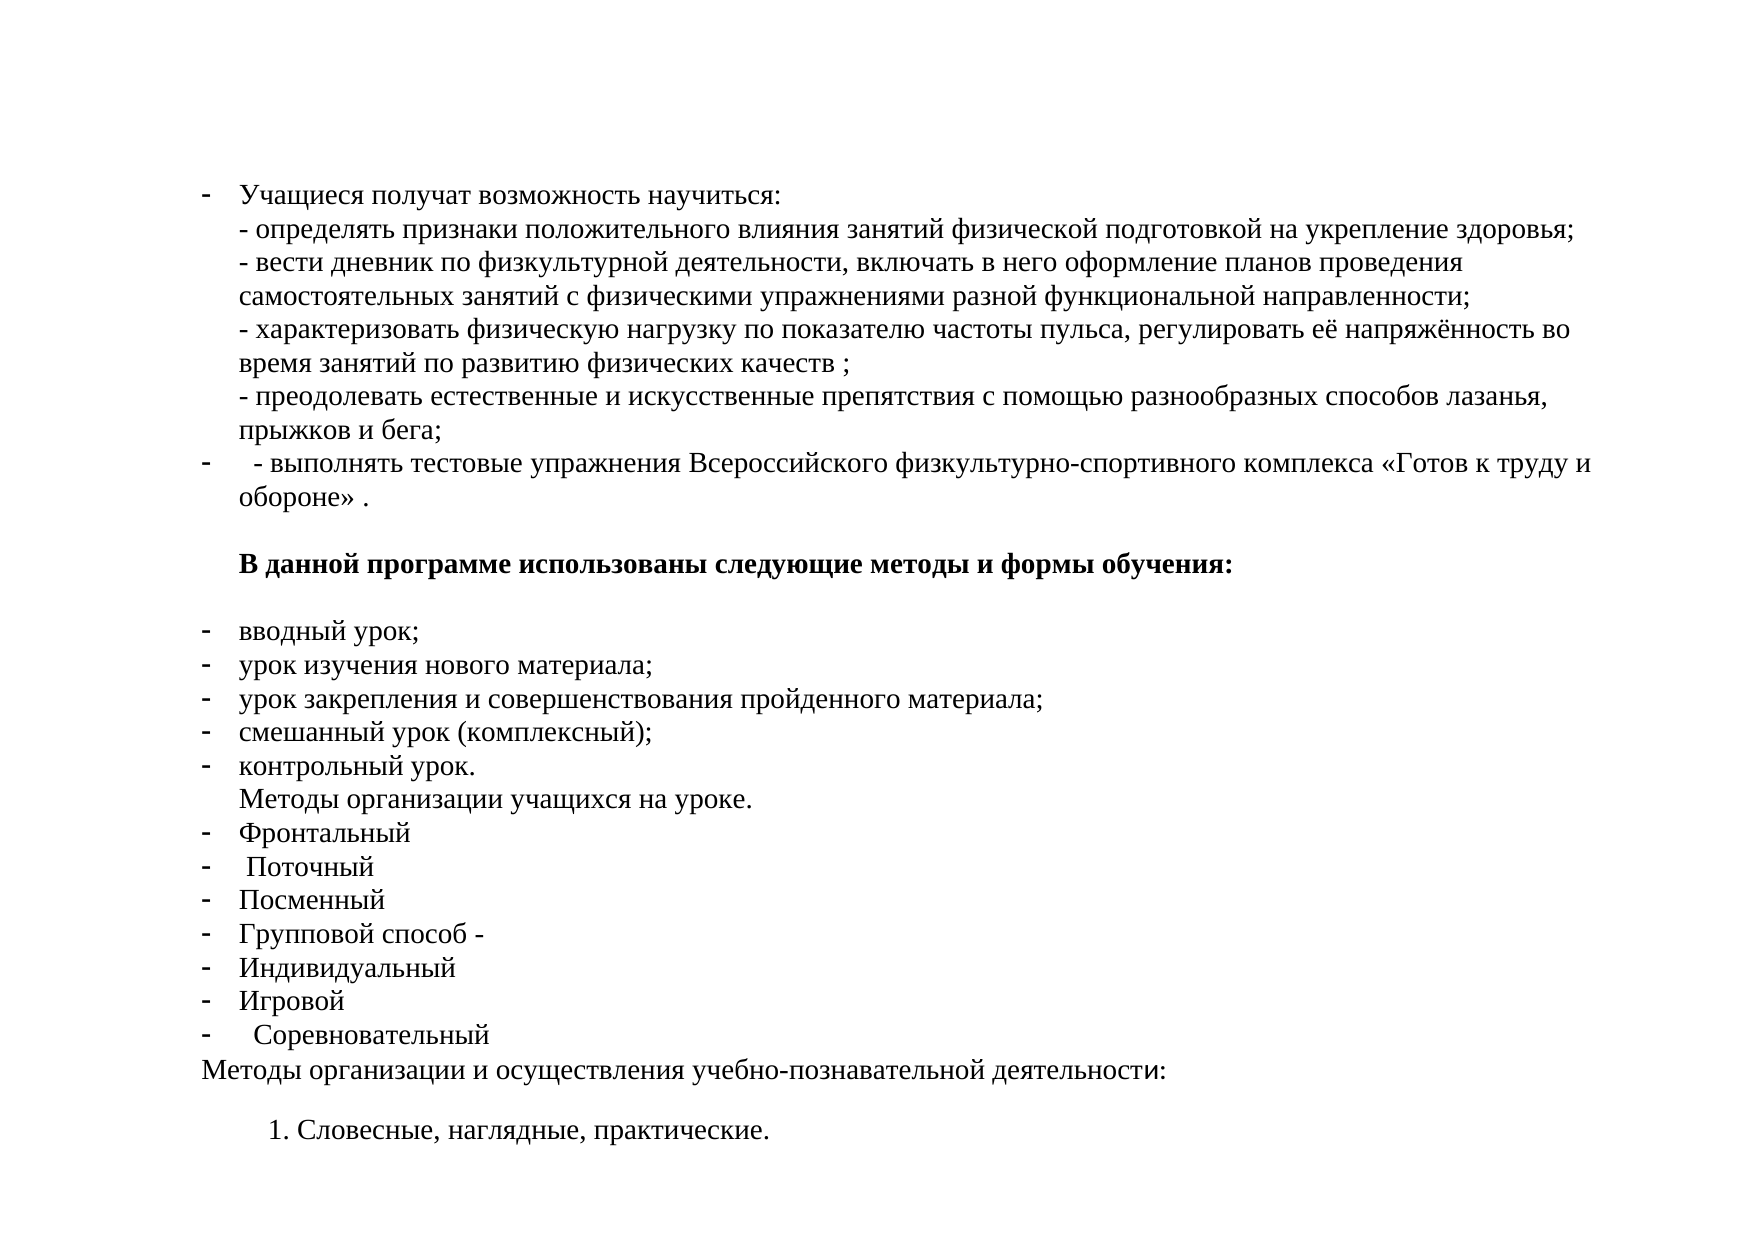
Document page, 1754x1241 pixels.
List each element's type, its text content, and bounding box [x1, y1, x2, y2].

text Методы организации и осуществления учебно-познавательной деятельности: [201, 1051, 1636, 1086]
list урок изучения нового материала; [201, 647, 1636, 681]
list Поточный [201, 849, 1636, 882]
list Соревновательный [201, 1017, 1636, 1051]
list контрольный урок. [201, 748, 1636, 782]
text 1. Словесные, наглядные, практические. [238, 1112, 1636, 1146]
list Методы организации учащихся на уроке. [238, 782, 1636, 815]
list вводный урок; [201, 613, 1636, 647]
list Посменный [201, 882, 1636, 916]
list Учащиеся получат возможность научиться: - определять признаки положительного влияния занятий физической подготовкой на укрепление здоровья; - вести дневник по физкультурной деятельности, включать в него оформление планов проведения самостоятельных занятий с физическими упражнениями разной функциональной направленности; - характеризовать физическую нагрузку по показателю частоты пульса, регулировать её напряжённость во время занятий по развитию физических качеств ; - преодолевать естественные и искусственные препятствия с помощью разнообразных способов лазанья, прыжков и бега; [201, 177, 1636, 446]
list смешанный урок (комплексный); [201, 714, 1636, 748]
list - выполнять тестовые упражнения Всероссийского физкультурно-спортивного комплекса «Готов к труду и обороне» . [201, 446, 1636, 513]
list Игровой [201, 983, 1636, 1017]
list Индивидуальный [201, 950, 1636, 983]
list Фронтальный [201, 815, 1636, 849]
list урок закрепления и совершенствования пройденного материала; [201, 681, 1636, 714]
list Групповой способ - [201, 916, 1636, 950]
text В данной программе использованы следующие методы и формы обучения: [238, 546, 1636, 580]
